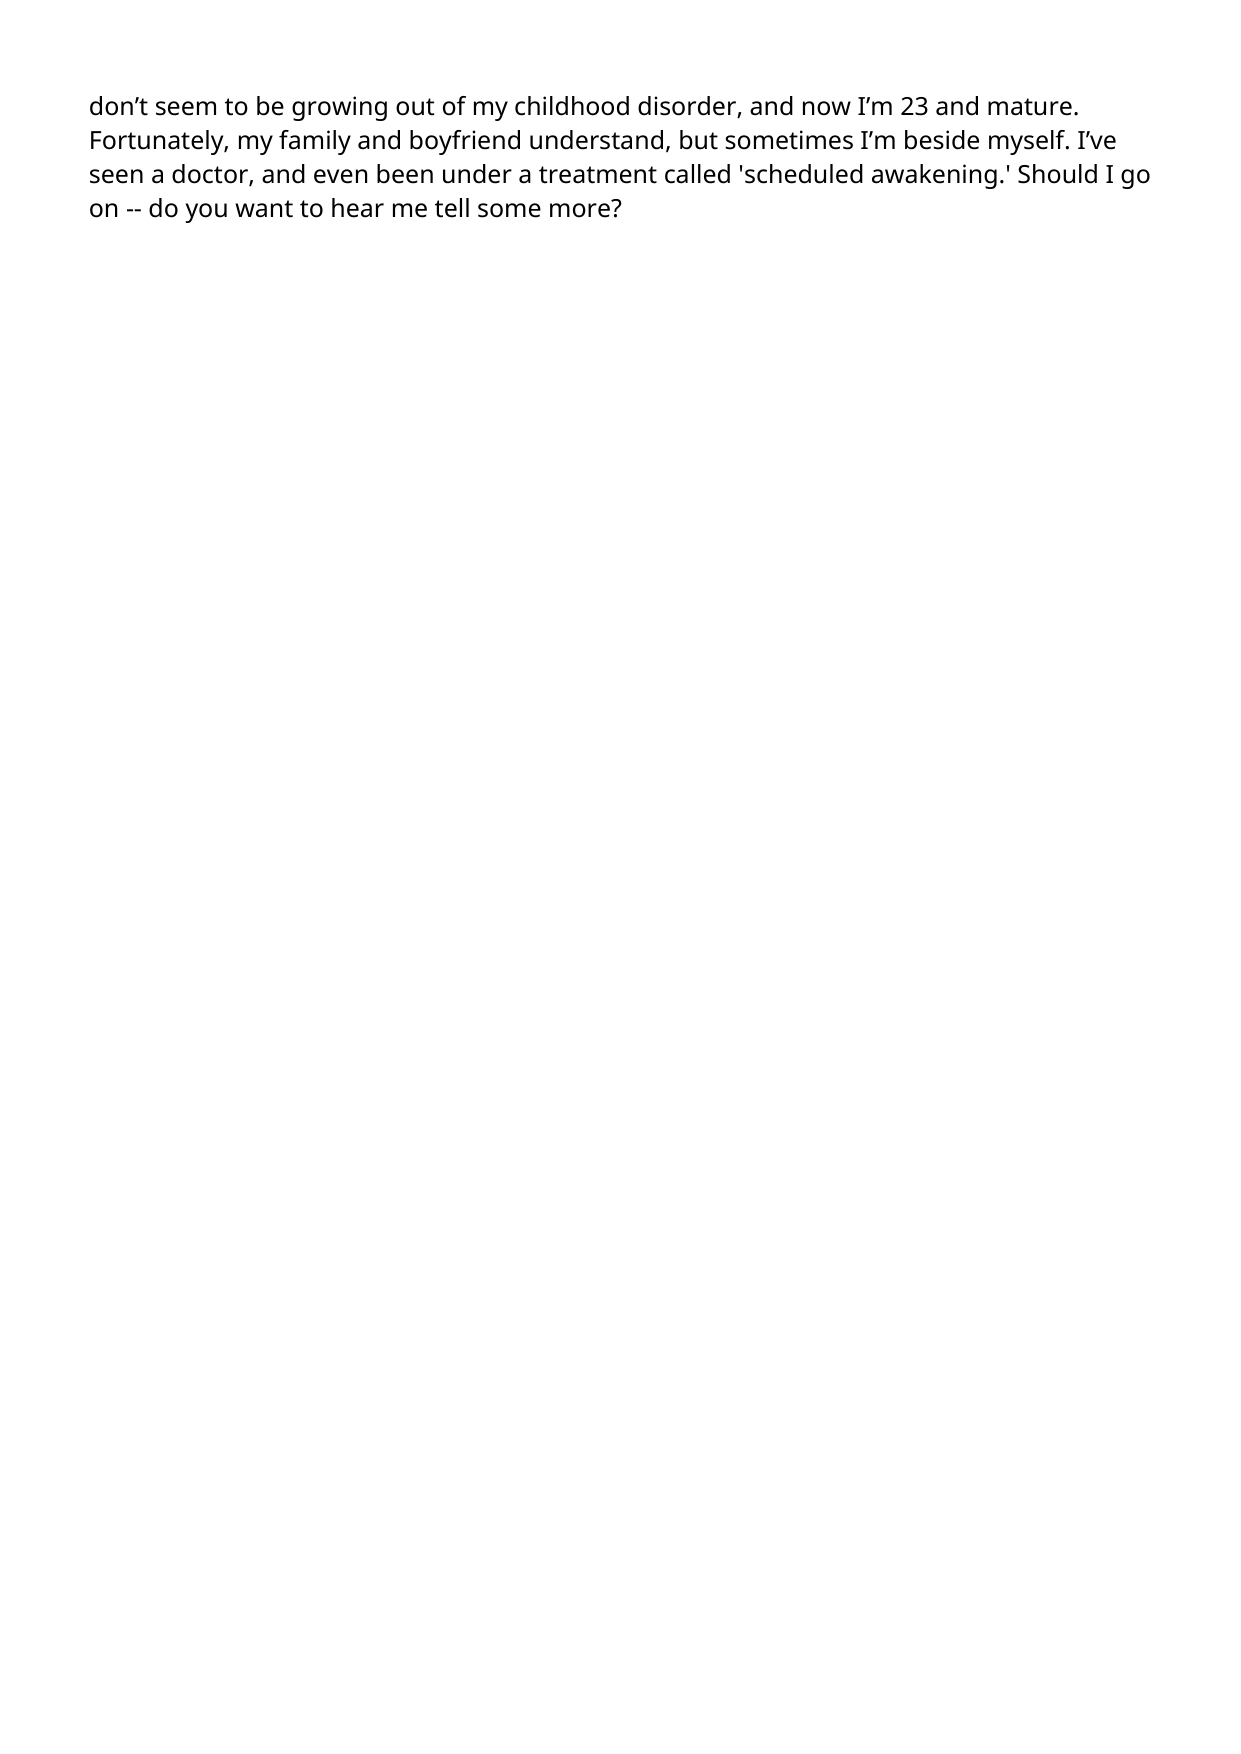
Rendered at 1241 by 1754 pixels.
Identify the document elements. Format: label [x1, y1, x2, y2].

text [89, 89, 1152, 225]
